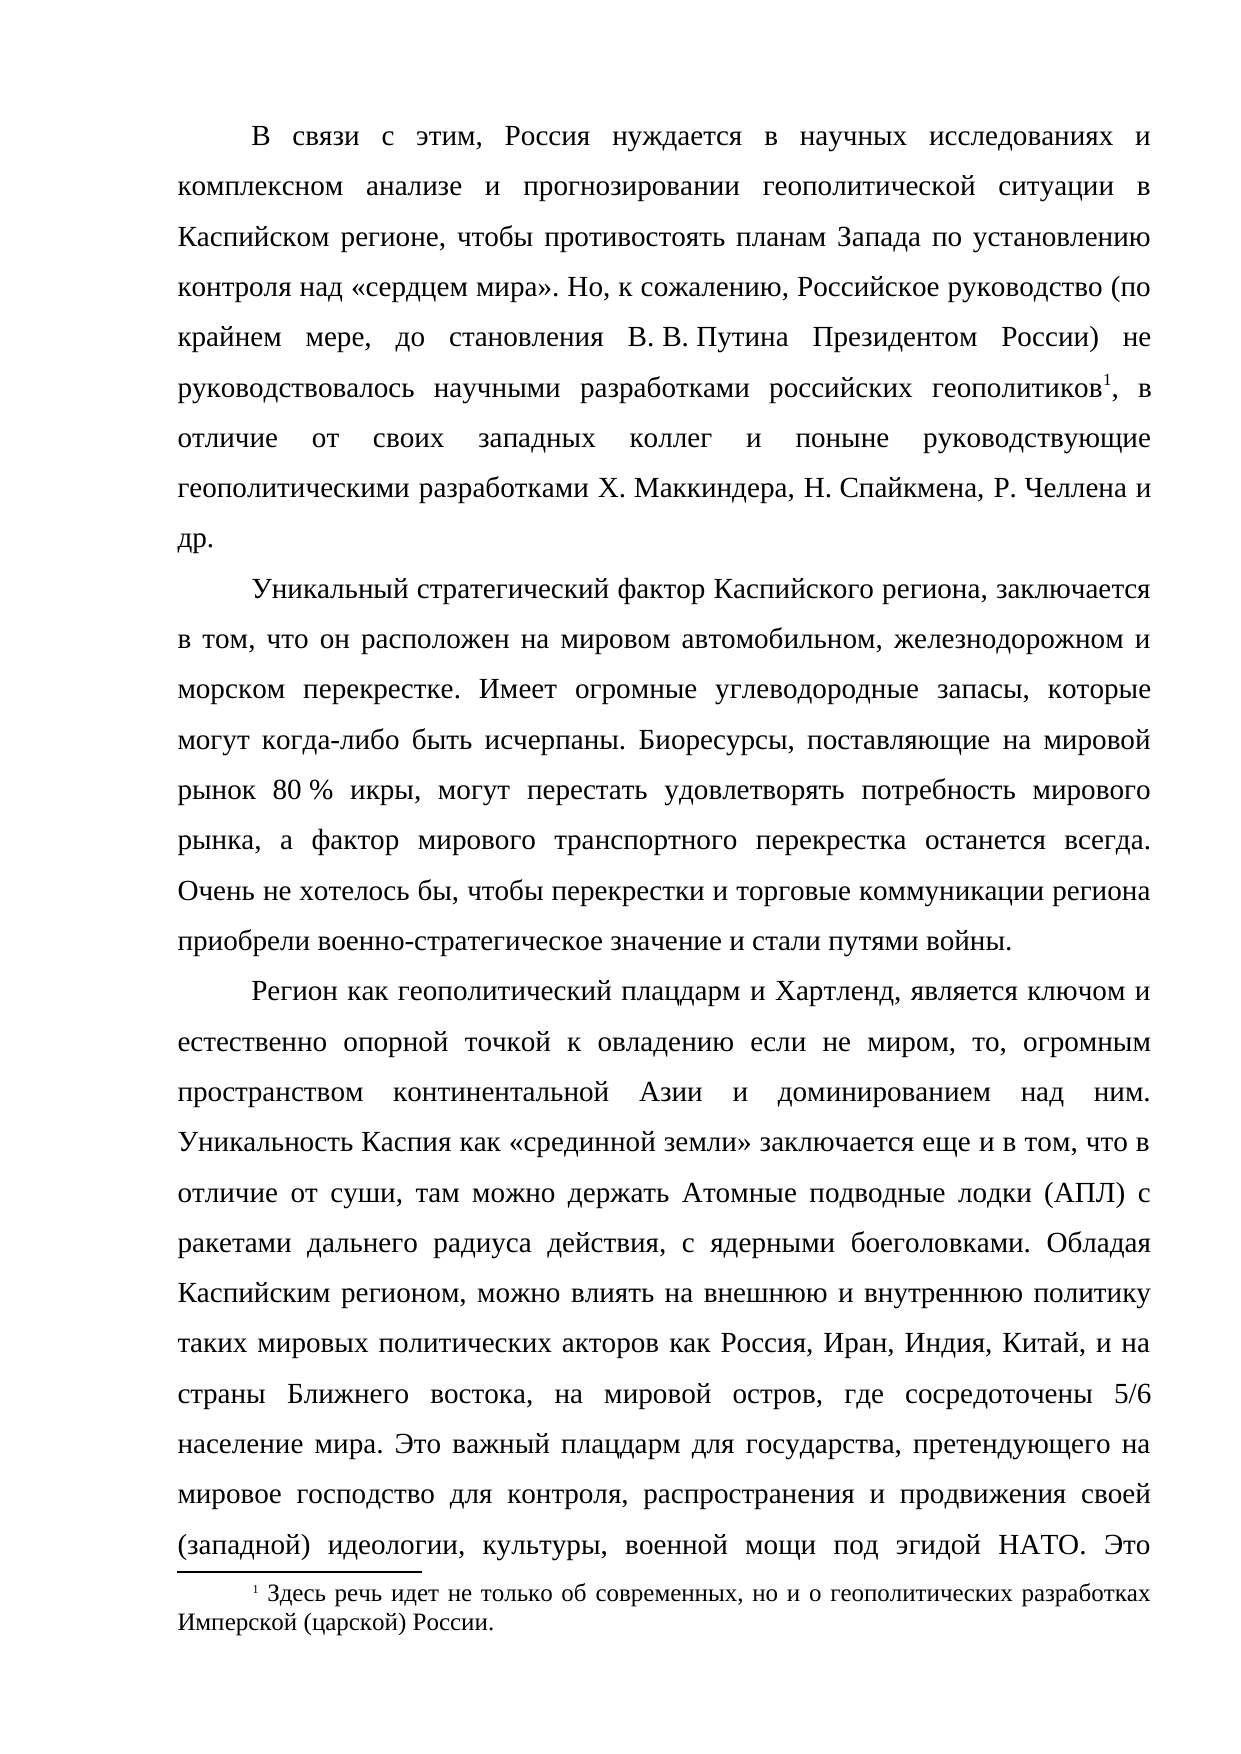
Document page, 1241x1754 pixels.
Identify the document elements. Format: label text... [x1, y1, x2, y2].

text В связи с этим, Россия нуждается в научных исследованиях и комплексном анализе и прогнозировании геополитической ситуации в Каспийском регионе, чтобы противостоять планам Запада по установлению контроля над «сердцем мира». Но, к сожалению, Российское руководство (по крайнем мере, до становления В. В. Путина Президентом России) не руководствовалось научными разработками российских геополитиков, в отличие от своих западных коллег и поныне руководствующие геополитическими разработками Х. Маккиндера, Н. Спайкмена, Р. Челлена и др. [177, 118, 1152, 554]
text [177, 973, 1152, 1560]
text Уникальный стратегический фактор Каспийского региона, заключается в том, что он расположен на мировом автомобильном, железнодорожном и морском перекрестке. Имеет огромные углеводородные запасы, которые могут когда-либо быть исчерпаны. Биоресурсы, поставляющие на мировой рынок 80 % икры, могут перестать удовлетворять потребность мирового рынка, а фактор мирового транспортного перекрестка останется всегда. Очень не хотелось бы, чтобы перекрестки и торговые коммуникации региона приобрели военно-стратегическое значение и стали путями войны. [177, 571, 1152, 957]
